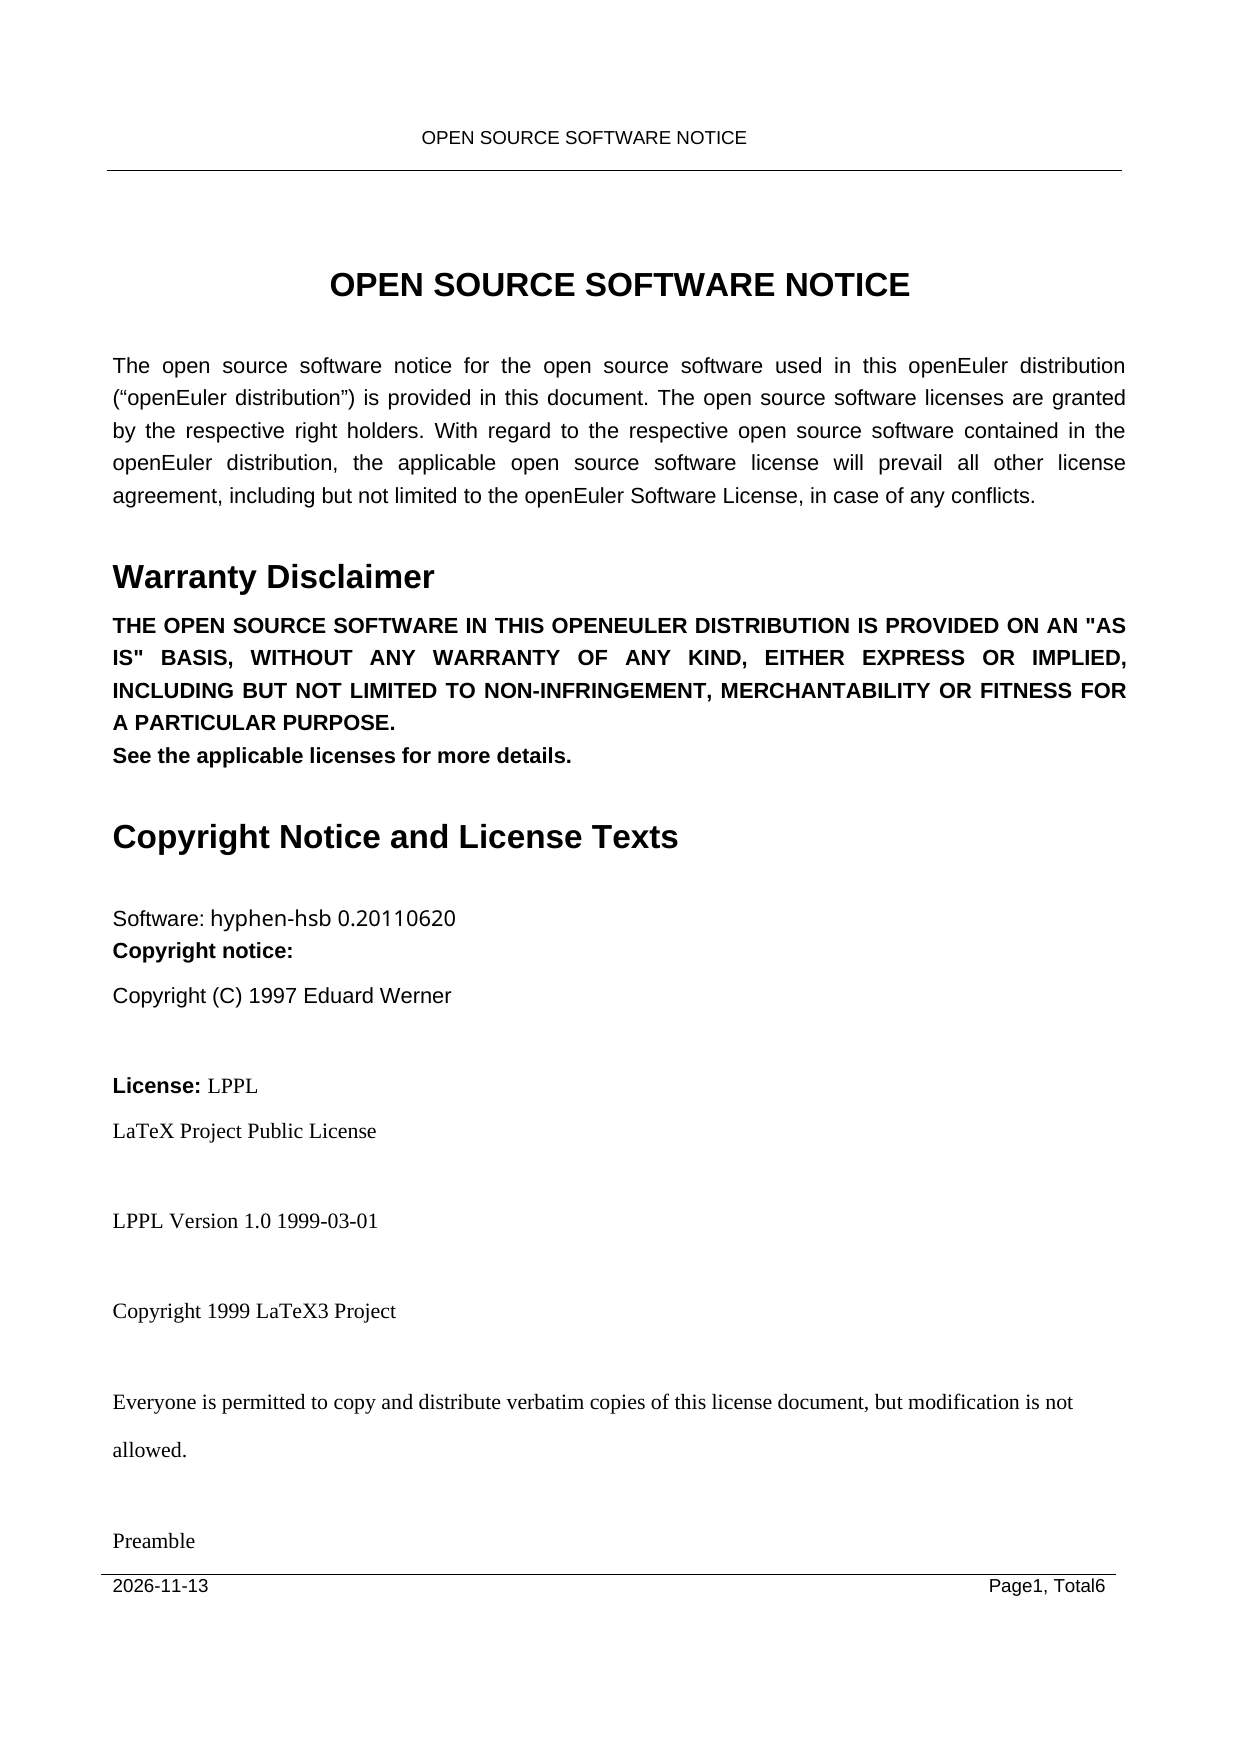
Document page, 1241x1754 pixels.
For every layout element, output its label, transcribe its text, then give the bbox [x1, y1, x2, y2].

text LaTeX Project Public License [112, 1114, 1128, 1147]
text License: LPPL [112, 1069, 1128, 1102]
text THE OPEN SOURCE SOFTWARE IN THIS OPENEULER DISTRIBUTION IS PROVIDED ON AN "AS IS" BASIS, WITHOUT ANY WARRANTY OF ANY KIND, EITHER EXPRESS OR IMPLIED, INCLUDING BUT NOT LIMITED TO NON-INFRINGEMENT, MERCHANTABILITY OR FITNESS FOR A PARTICULAR PURPOSE. See the applicable licenses for more details. [112, 609, 1128, 771]
text Copyright notice: [112, 934, 1128, 966]
text Copyright (C) 1997 Eduard Werner [112, 979, 1128, 1012]
text OPEN SOURCE SOFTWARE NOTICE [112, 251, 1128, 316]
text Software: hyphen-hsb 0.20110620 [112, 901, 1128, 934]
text Copyright 1999 LaTeX3 Project [112, 1295, 1128, 1327]
text Everyone is permitted to copy and distribute verbatim copies of this license document, but modification is not allowed. [112, 1385, 1128, 1466]
text Copyright Notice and License Texts [112, 804, 1128, 869]
text The open source software notice for the open source software used in this openEuler distribution (“openEuler distribution”) is provided in this document. The open source software licenses are granted by the respective right holders. With regard to the respective open source software contained in the openEuler distribution, the applicable open source software license will prevail all other license agreement, including but not limited to the openEuler Software License, in case of any conflicts. [112, 349, 1128, 511]
text LPPL Version 1.0 1999-03-01 [112, 1204, 1128, 1237]
text Warranty Disclaimer [112, 544, 1128, 609]
text Preamble [112, 1524, 1128, 1556]
